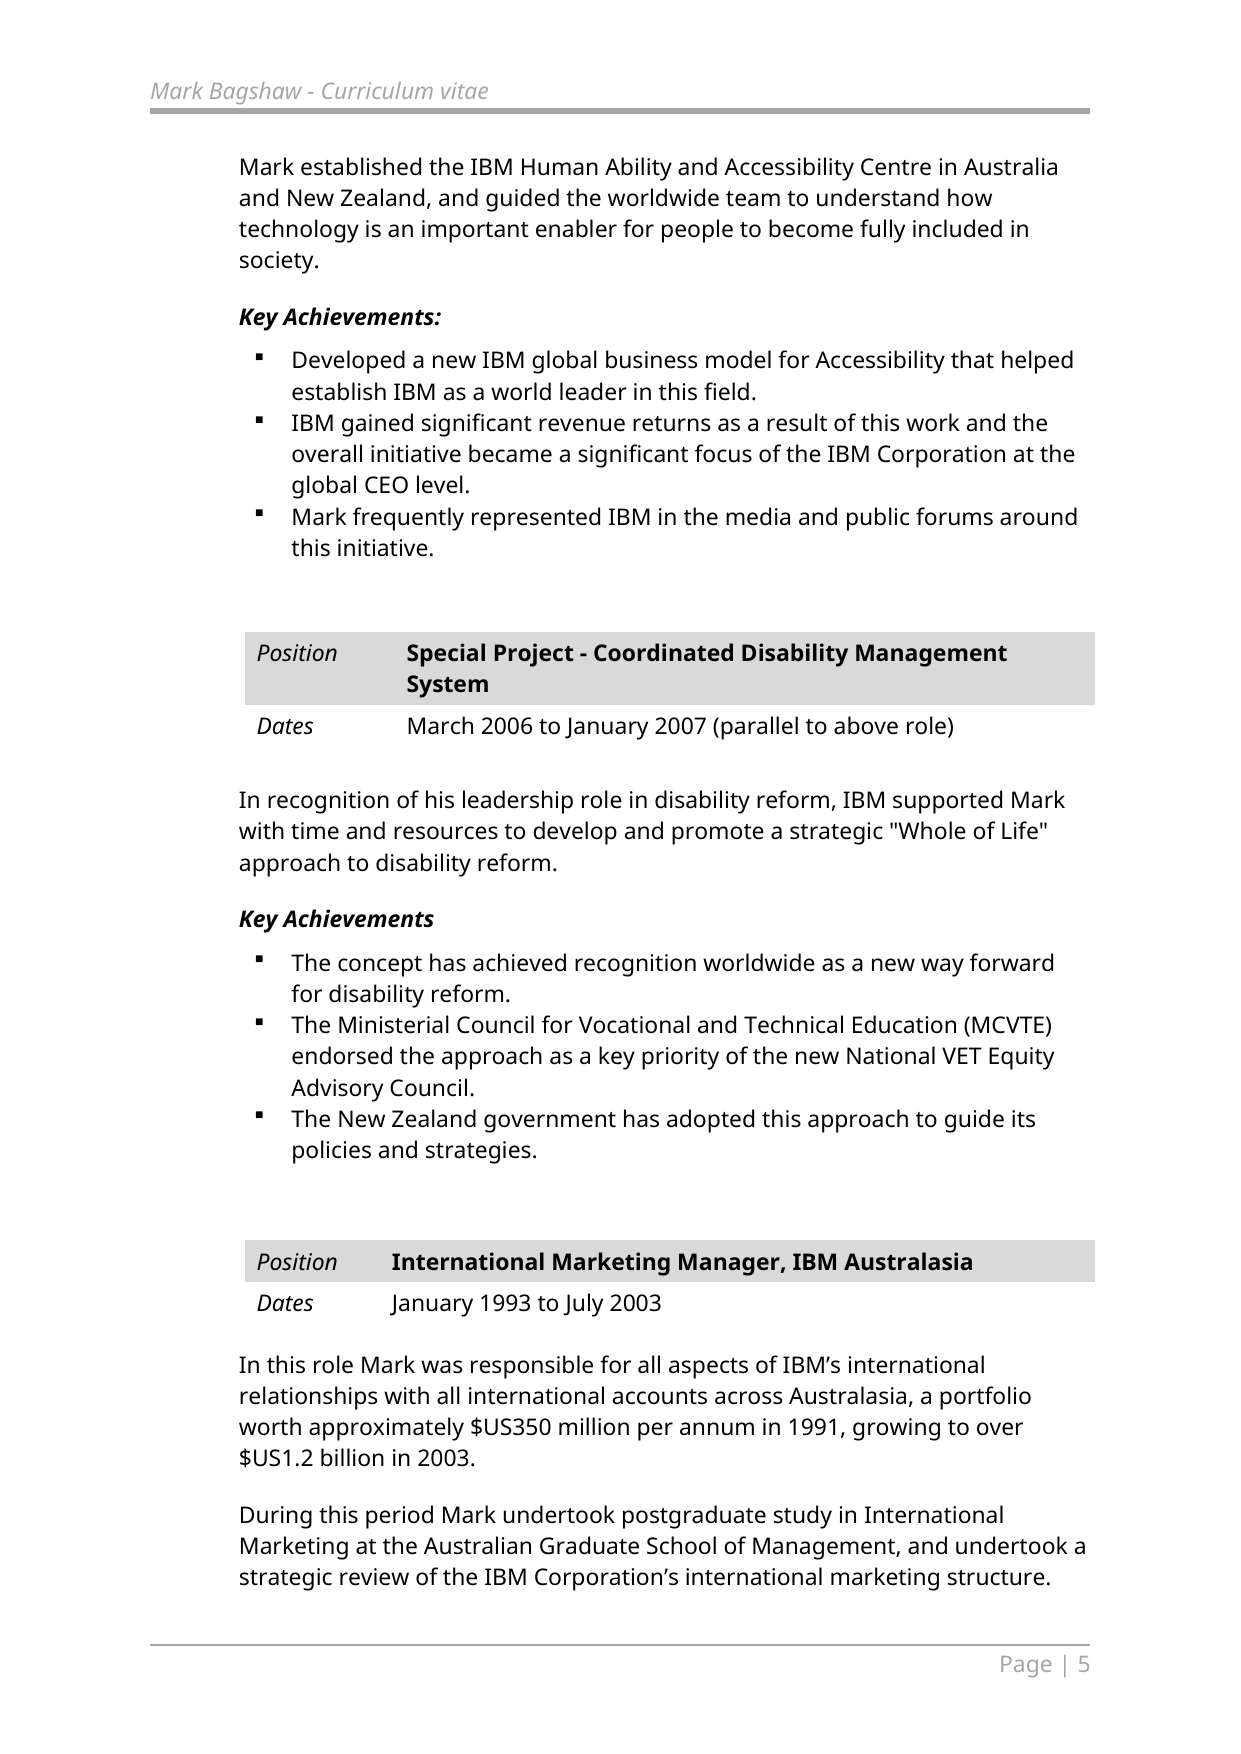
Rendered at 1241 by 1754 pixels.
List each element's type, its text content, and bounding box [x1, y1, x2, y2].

text The concept has achieved recognition worldwide as a new way forward for disability reform. [254, 946, 1090, 1009]
text Mark frequently represented IBM in the media and public forums around this initiative. [254, 501, 1090, 563]
text In recognition of his leadership role in disability reform, IBM supported Mark with time and resources to develop and promote a strategic "Whole of Life" approach to disability reform. [239, 784, 1090, 878]
table_header Special Project - Coordinated Disability Management System [395, 632, 1095, 705]
text In this role Mark was responsible for all aspects of IBM’s international relationships with all international accounts across Australasia, a portfolio worth approximately $US350 million per annum in 1991, growing to over $US1.2 billion in 2003. [239, 1348, 1090, 1473]
table_cell January 1993 to July 2003 [380, 1282, 1095, 1323]
subtitle Key Achievements [239, 903, 1090, 934]
text Developed a new IBM global business model for Accessibility that helped establish IBM as a world leader in this field. [254, 344, 1090, 407]
text Mark established the IBM Human Ability and Accessibility Centre in Australia and New Zealand, and guided the worldwide team to understand how technology is an important enabler for people to become fully included in society. [239, 151, 1090, 276]
text During this period Mark undertook postgraduate study in International Marketing at the Australian Graduate School of Management, and undertook a strategic review of the IBM Corporation’s international marketing structure. [239, 1498, 1090, 1592]
table_header International Marketing Manager, IBM Australasia [380, 1240, 1095, 1282]
table_cell Dates [245, 1282, 380, 1323]
table_header Position [245, 1240, 380, 1282]
table_cell Dates [245, 705, 395, 746]
text The New Zealand government has adopted this approach to guide its policies and strategies. [254, 1103, 1090, 1165]
text The Ministerial Council for Vocational and Technical Education (MCVTE) endorsed the approach as a key priority of the new National VET Equity Advisory Council. [254, 1009, 1090, 1103]
table_cell March 2006 to January 2007 (parallel to above role) [395, 705, 1095, 746]
subtitle Key Achievements: [239, 301, 1090, 332]
text IBM gained significant revenue returns as a result of this work and the overall initiative became a significant focus of the IBM Corporation at the global CEO level. [254, 407, 1090, 501]
table_header Position [245, 632, 395, 705]
